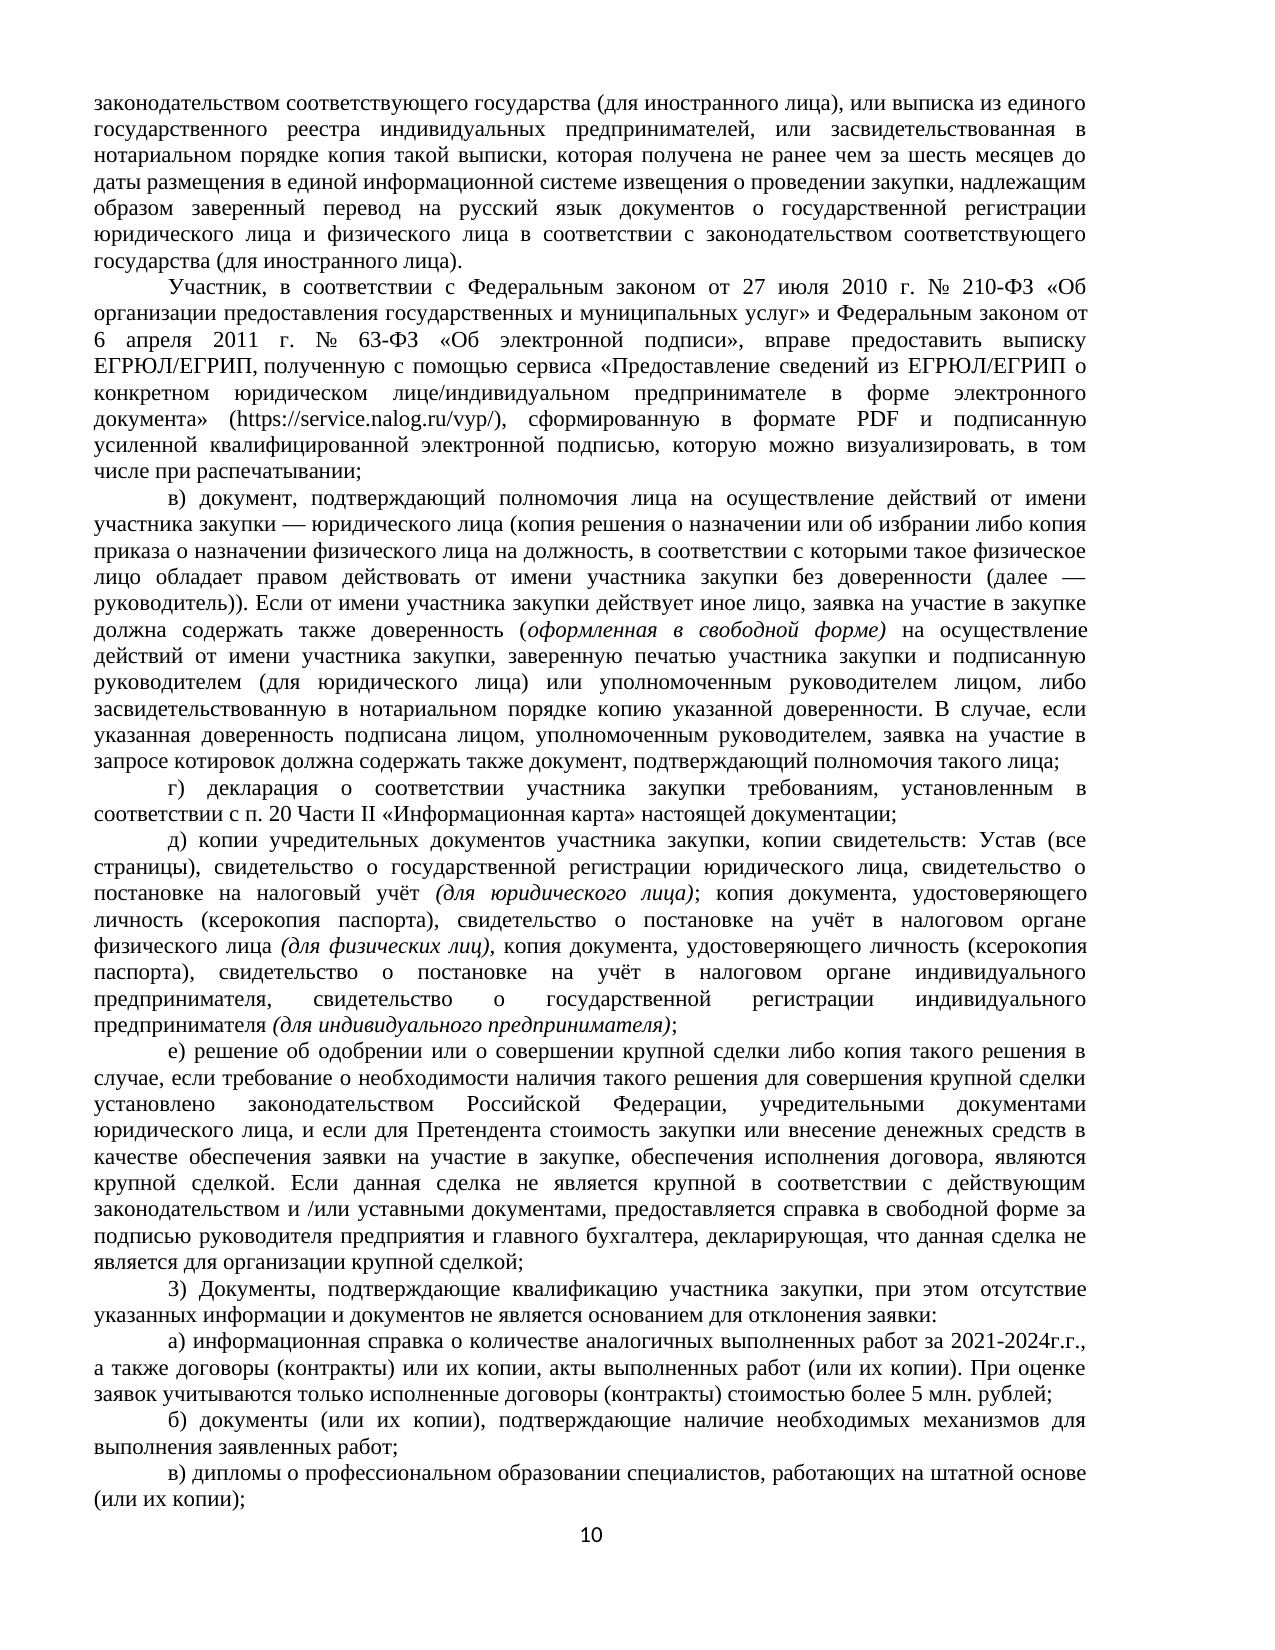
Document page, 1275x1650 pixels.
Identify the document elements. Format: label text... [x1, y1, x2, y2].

text г) декларация о соответствии участника закупки требованиям, установленным в соответствии с п. 20 Части II «Информационная карта» настоящей документации; [94, 774, 1088, 827]
text д) копии учредительных документов участника закупки, копии свидетельств: Устав (все страницы), свидетельство о государственной регистрации юридического лица, свидетельство о постановке на налоговый учёт (для юридического лица); копия документа, удостоверяющего личность (ксерокопия паспорта), свидетельство о постановке на учёт в налоговом органе физического лица (для физических лиц), копия документа, удостоверяющего личность (ксерокопия паспорта), свидетельство о постановке на учёт в налоговом органе индивидуального предпринимателя, свидетельство о государственной регистрации индивидуального предпринимателя (для индивидуального предпринимателя); [94, 827, 1088, 1037]
text б) документы (или их копии), подтверждающие наличие необходимых механизмов для выполнения заявленных работ; [94, 1406, 1088, 1459]
text в) дипломы о профессиональном образовании специалистов, работающих на штатной основе (или их копии); [94, 1459, 1088, 1512]
text Участник, в соответствии с Федеральным законом от 27 июля 2010 г. № 210-ФЗ «Об организации предоставления государственных и муниципальных услуг» и Федеральным законом от 6 апреля 2011 г. № 63-ФЗ «Об электронной подписи», вправе предоставить выписку ЕГРЮЛ/ЕГРИП, полученную с помощью сервиса «Предоставление сведений из ЕГРЮЛ/ЕГРИП о конкретном юридическом лице/индивидуальном предпринимателе в форме электронного документа» (https://service.nalog.ru/vyp/), сформированную в формате PDF и подписанную усиленной квалифицированной электронной подписью, которую можно визуализировать, в том числе при распечатывании; [94, 273, 1088, 484]
text а) информационная справка о количестве аналогичных выполненных работ за 2021-2024г.г., а также договоры (контракты) или их копии, акты выполненных работ (или их копии). При оценке заявок учитываются только исполненные договоры (контракты) стоимостью более 5 млн. рублей; [94, 1327, 1088, 1406]
text е) решение об одобрении или о совершении крупной сделки либо копия такого решения в случае, если требование о необходимости наличия такого решения для совершения крупной сделки установлено законодательством Российской Федерации, учредительными документами юридического лица, и если для Претендента стоимость закупки или внесение денежных средств в качестве обеспечения заявки на участие в закупке, обеспечения исполнения договора, являются крупной сделкой. Если данная сделка не является крупной в соответствии с действующим законодательством и /или уставными документами, предоставляется справка в свободной форме за подписью руководителя предприятия и главного бухгалтера, декларирующая, что данная сделка не является для организации крупной сделкой; [94, 1037, 1088, 1274]
text в) документ, подтверждающий полномочия лица на осуществление действий от имени участника закупки — юридического лица (копия решения о назначении или об избрании либо копия приказа о назначении физического лица на должность, в соответствии с которыми такое физическое лицо обладает правом действовать от имени участника закупки без доверенности (далее — руководитель)). Если от имени участника закупки действует иное лицо, заявка на участие в закупке должна содержать также доверенность (оформленная в свободной форме) на осуществление действий от имени участника закупки, заверенную печатью участника закупки и подписанную руководителем (для юридического лица) или уполномоченным руководителем лицом, либо засвидетельствованную в нотариальном порядке копию указанной доверенности. В случае, если указанная доверенность подписана лицом, уполномоченным руководителем, заявка на участие в запросе котировок должна содержать также документ, подтверждающий полномочия такого лица; [94, 484, 1088, 774]
text 3) Документы, подтверждающие квалификацию участника закупки, при этом отсутствие указанных информации и документов не является основанием для отклонения заявки: [94, 1274, 1088, 1327]
